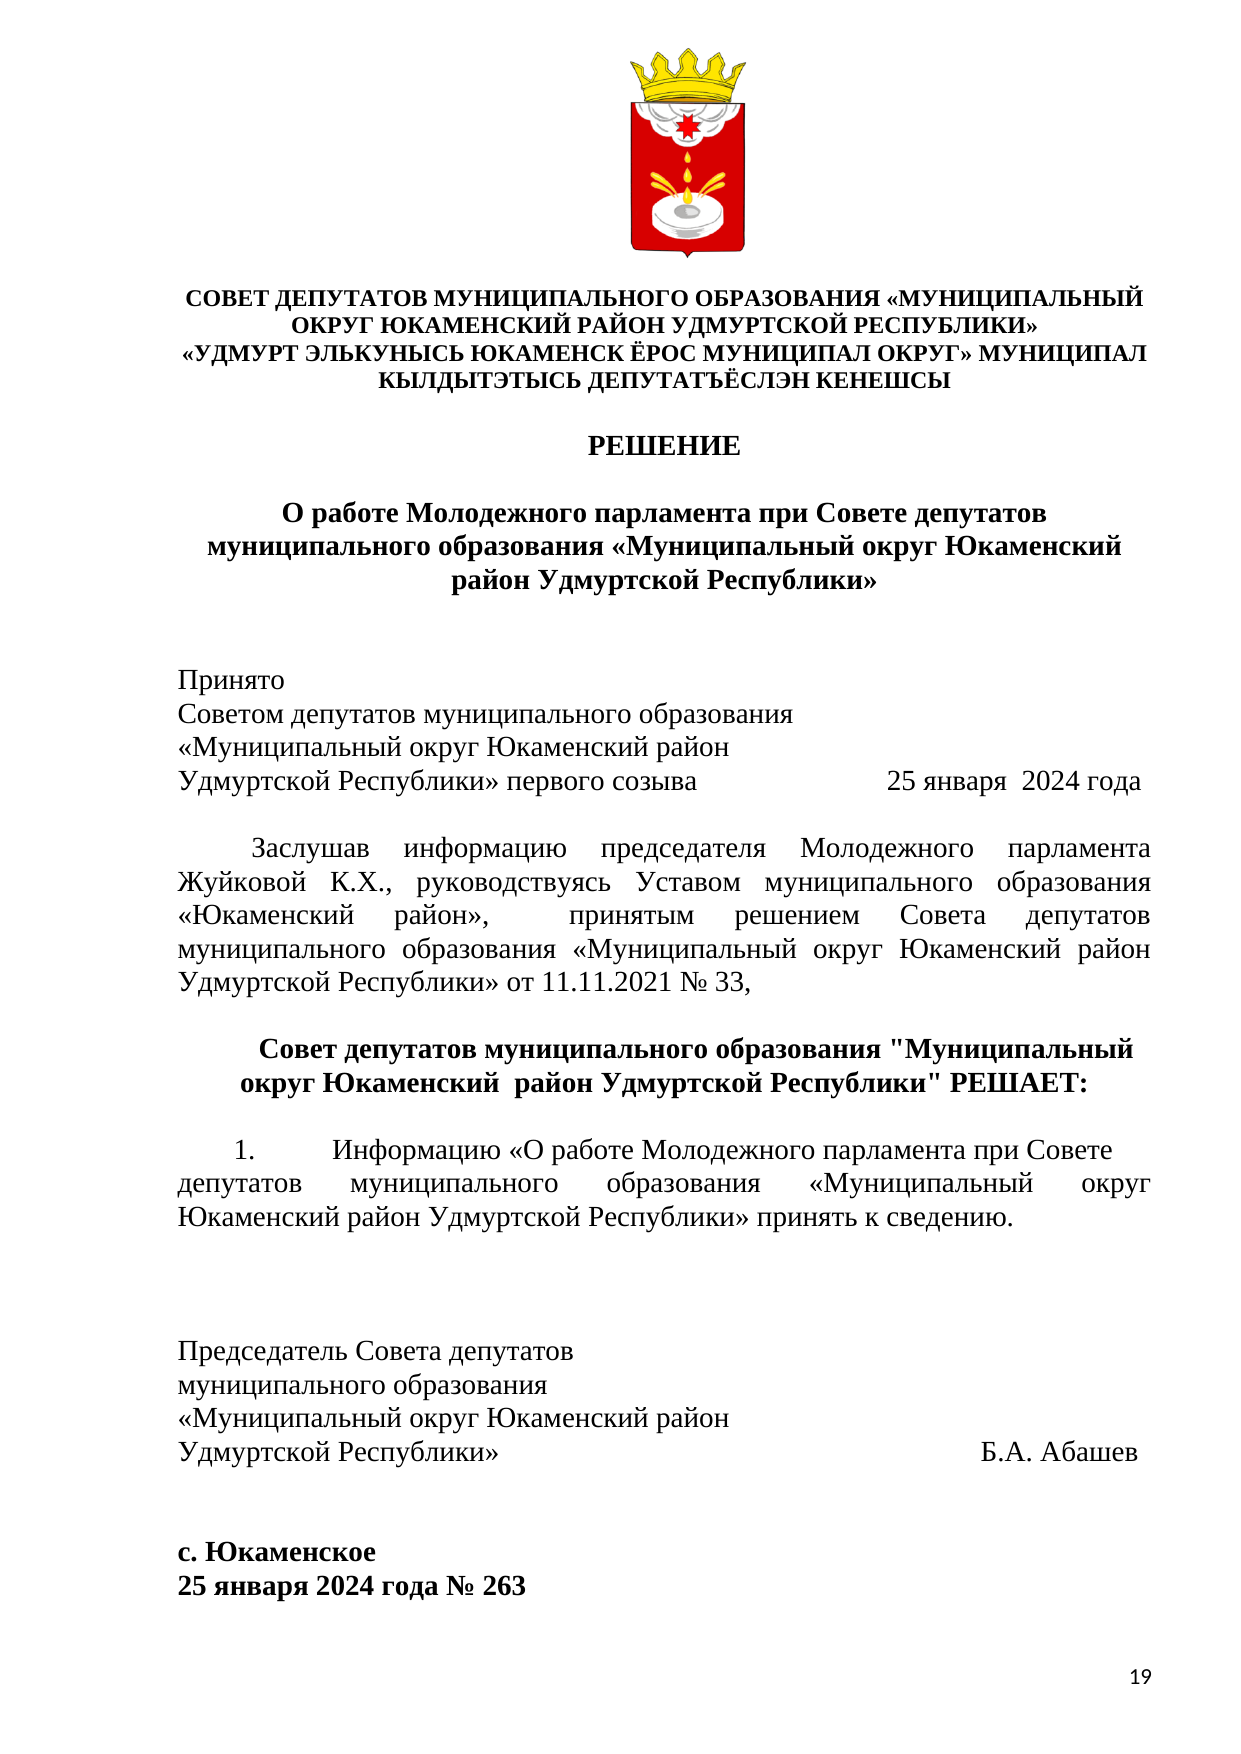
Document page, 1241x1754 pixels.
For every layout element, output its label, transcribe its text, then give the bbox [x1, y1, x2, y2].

text О работе Молодежного парламента при Совете депутатов муниципального образования «Муниципальный округ Юкаменский район Удмуртской Республики» [177, 495, 1152, 595]
text Принято [177, 662, 1152, 696]
text «УДМУРТ ЭЛЬКУНЫСЬ ЮКАМЕНСК ЁРОС МУНИЦИПАЛ ОКРУГ» МУНИЦИПАЛ КЫЛДЫТЭТЫСЬ ДЕПУТАТЪЁСЛЭН КЕНЕШСЫ [951, 339, 1152, 394]
list Информацию «О работе Молодежного парламента при Совете [233, 1132, 1152, 1166]
text СОВЕТ ДЕПУТАТОВ МУНИЦИПАЛЬНОГО ОБРАЗОВАНИЯ «МУНИЦИПАЛЬНЫЙ ОКРУГ ЮКАМЕНСКИЙ РАЙОН УДМУРТСКОЙ РЕСПУБЛИКИ» [177, 284, 1152, 339]
text с. Юкаменское [177, 1534, 1152, 1568]
text Председатель Совета депутатов [177, 1333, 1152, 1367]
text 25 января 2024 года № 263 [177, 1568, 1152, 1602]
text «УДМУРТ ЭЛЬКУНЫСЬ ЮКАМЕНСК ЁРОС МУНИЦИПАЛ ОКРУГ» МУНИЦИПАЛ КЫЛДЫТЭТЫСЬ ДЕПУТАТЪЁСЛЭН КЕНЕШСЫ [177, 339, 378, 394]
text РЕШЕНИЕ [177, 428, 1152, 461]
text муниципального образования [177, 1367, 1152, 1400]
text Совет депутатов муниципального образования "Муниципальный округ Юкаменский район Удмуртской Республики" РЕШАЕТ: [177, 1031, 1152, 1098]
text Советом депутатов муниципального образования [177, 696, 1152, 729]
text Удмуртской Республики» первого созыва 25 января 2024 года [177, 763, 1152, 797]
text Удмуртской Республики» Б.А. Абашев [177, 1434, 1152, 1467]
text депутатов муниципального образования «Муниципальный округ Юкаменский район Удмуртской Республики» принять к сведению. [177, 1166, 1152, 1233]
text «Муниципальный округ Юкаменский район [177, 1400, 1152, 1434]
text Заслушав информацию председателя Молодежного парламента Жуйковой К.Х., руководствуясь Уставом муниципального образования «Юкаменский район», принятым решением Совета депутатов муниципального образования «Муниципальный округ Юкаменский район Удмуртской Республики» от 11.11.2021 № 33, [177, 830, 1152, 998]
picture [622, 42, 754, 258]
text «Муниципальный округ Юкаменский район [177, 729, 1152, 763]
